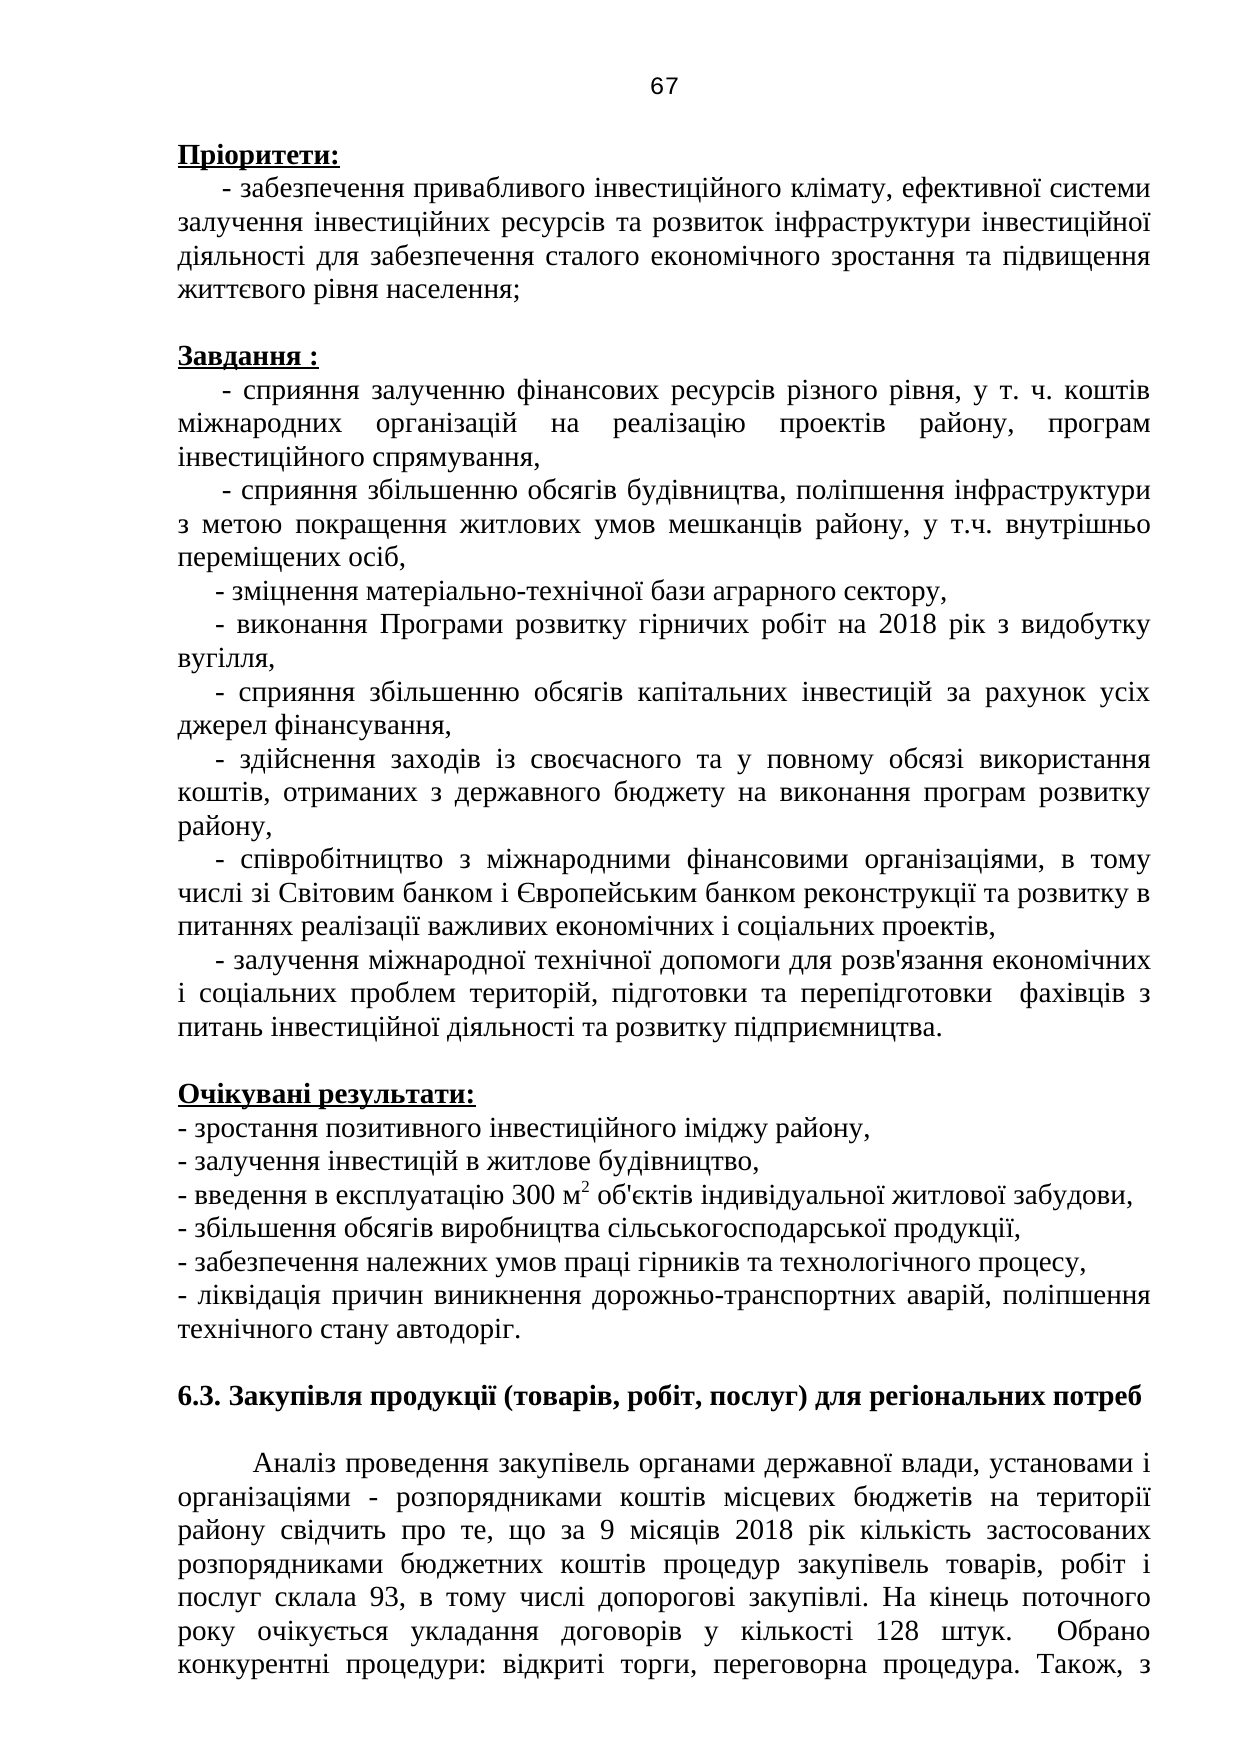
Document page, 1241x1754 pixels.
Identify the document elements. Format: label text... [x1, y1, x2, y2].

text - залучення інвестицій в житлове будівництво, [177, 1143, 1152, 1177]
text 6.3. Закупівля продукції (товарів, робіт, послуг) для регіональних потреб [177, 1378, 1152, 1412]
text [177, 1445, 1152, 1680]
text - зміцнення матеріально-технічної бази аграрного сектору, [177, 573, 1152, 607]
text Пріоритети: [177, 137, 1152, 171]
text - збільшення обсягів виробництва сільськогосподарської продукції, [177, 1210, 1152, 1244]
text - виконання Програми розвитку гірничих робіт на 2018 рік з видобутку вугілля, [177, 607, 1152, 674]
text - залучення міжнародної технічної допомоги для розв'язання економічних і соціальних проблем територій, підготовки та перепідготовки фахівців з питань інвестиційної діяльності та розвитку підприємництва. [177, 942, 1152, 1043]
text - сприяння залученню фінансових ресурсів різного рівня, у т. ч. коштів міжнародних організацій на реалізацію проектів району, програм інвестиційного спрямування, [177, 372, 1152, 472]
text Очікувані результати: [177, 1076, 1152, 1110]
text - ліквідація причин виникнення дорожньо-транспортних аварій, поліпшення технічного стану автодоріг. [177, 1277, 1152, 1344]
text Завдання : [177, 338, 1152, 372]
text - зростання позитивного інвестиційного іміджу району, [177, 1110, 1152, 1143]
text - співробітництво з міжнародними фінансовими організаціями, в тому числі зі Світовим банком і Європейським банком реконструкції та розвитку в питаннях реалізації важливих економічних і соціальних проектів, [177, 841, 1152, 942]
text - забезпечення належних умов праці гірників та технологічного процесу, [177, 1244, 1152, 1277]
text - забезпечення привабливого інвестиційного клімату, ефективної системи залучення інвестиційних ресурсів та розвиток інфраструктури інвестиційної діяльності для забезпечення сталого економічного зростання та підвищення життєвого рівня населення; [177, 171, 1152, 305]
text - здійснення заходів із своєчасного та у повному обсязі використання коштів, отриманих з державного бюджету на виконання програм розвитку району, [177, 741, 1152, 841]
text - сприяння збільшенню обсягів будівництва, поліпшення інфраструктури з метою покращення житлових умов мешканців району, у т.ч. внутрішньо переміщених осіб, [177, 472, 1152, 573]
text - введення в експлуатацію 300 м2 об'єктів індивідуальної житлової забудови, [177, 1177, 1152, 1210]
text - сприяння збільшенню обсягів капітальних інвестицій за рахунок усіх джерел фінансування, [177, 674, 1152, 741]
